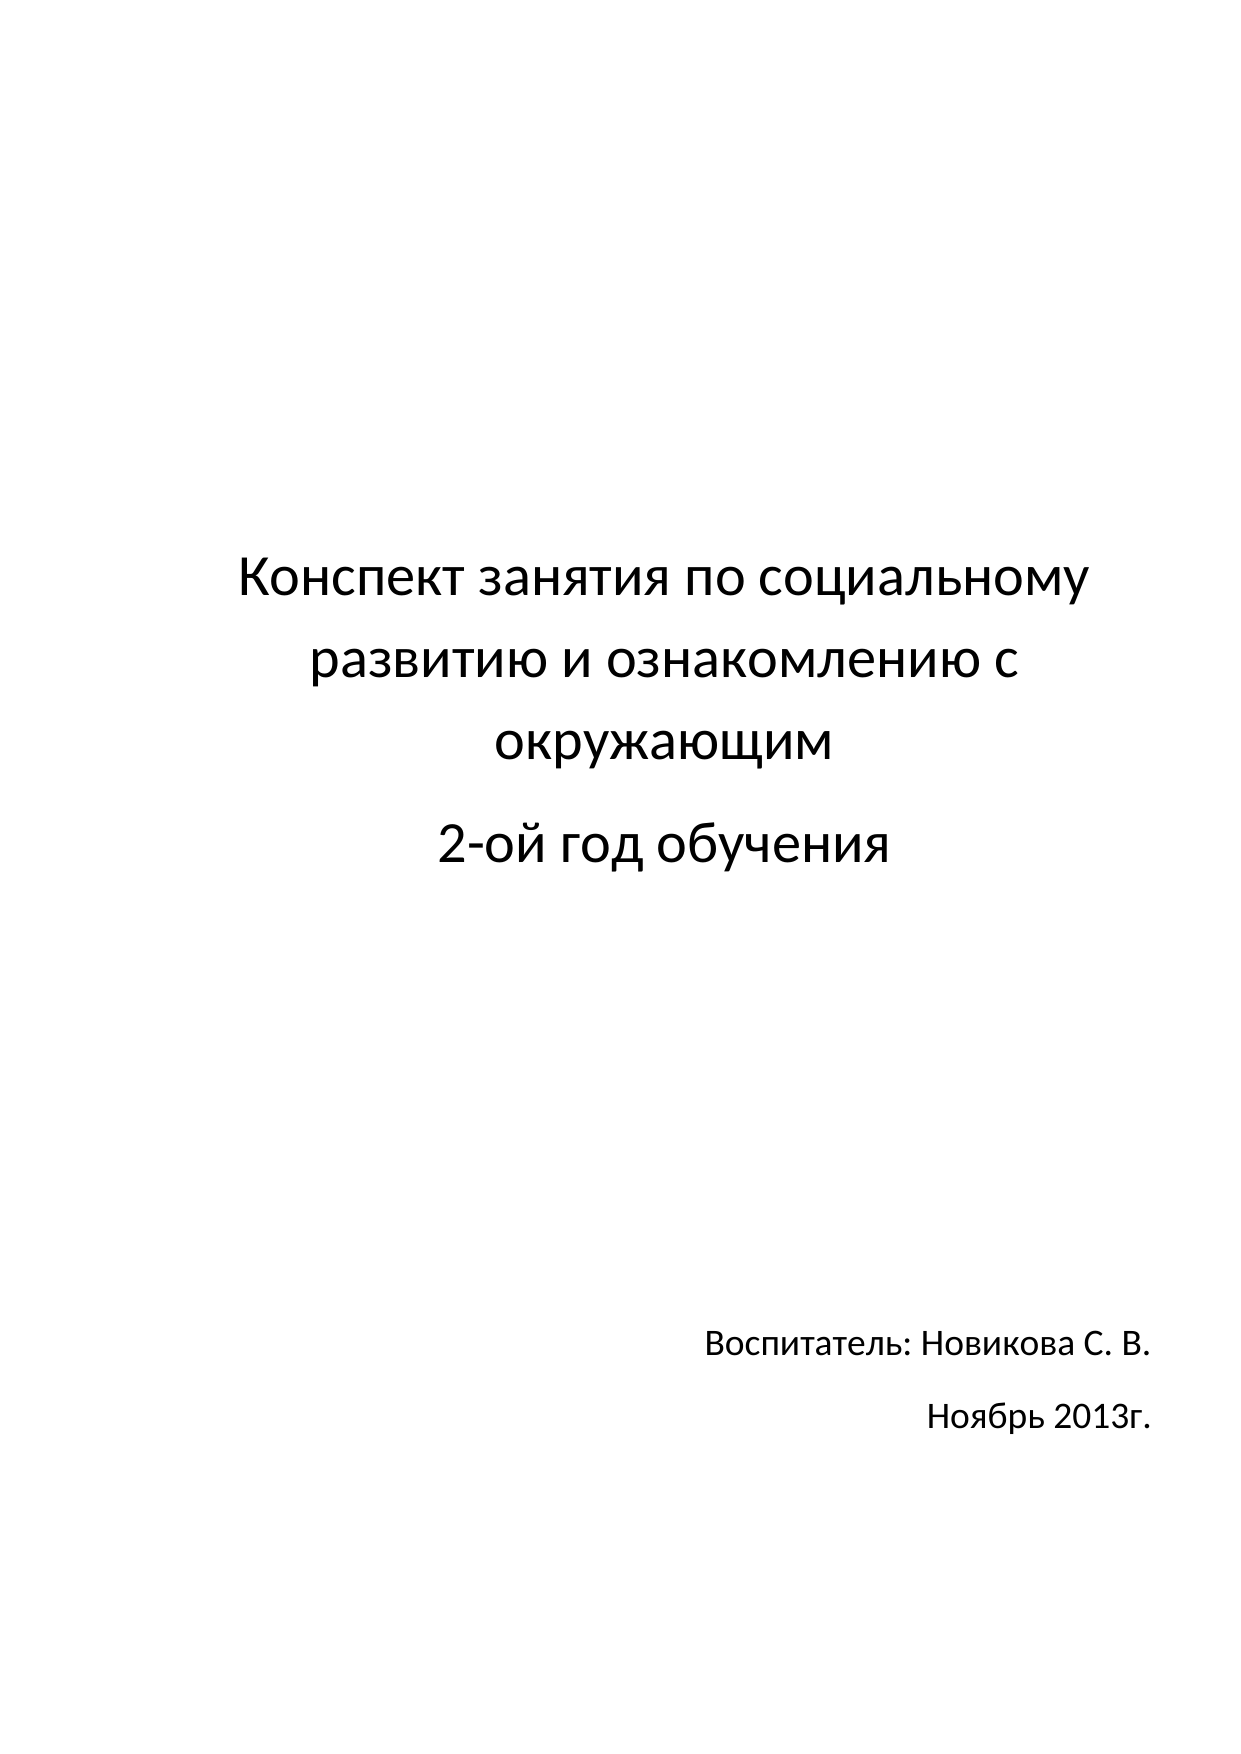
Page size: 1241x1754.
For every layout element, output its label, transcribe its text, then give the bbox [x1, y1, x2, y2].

text Ноябрь 2013г. [177, 1392, 1152, 1438]
text 2-ой год обучения [177, 805, 1152, 877]
text Воспитатель: Новикова С. В. [177, 1319, 1152, 1365]
text Конспект занятия по социальному развитию и ознакомлению с окружающим [177, 539, 1152, 774]
